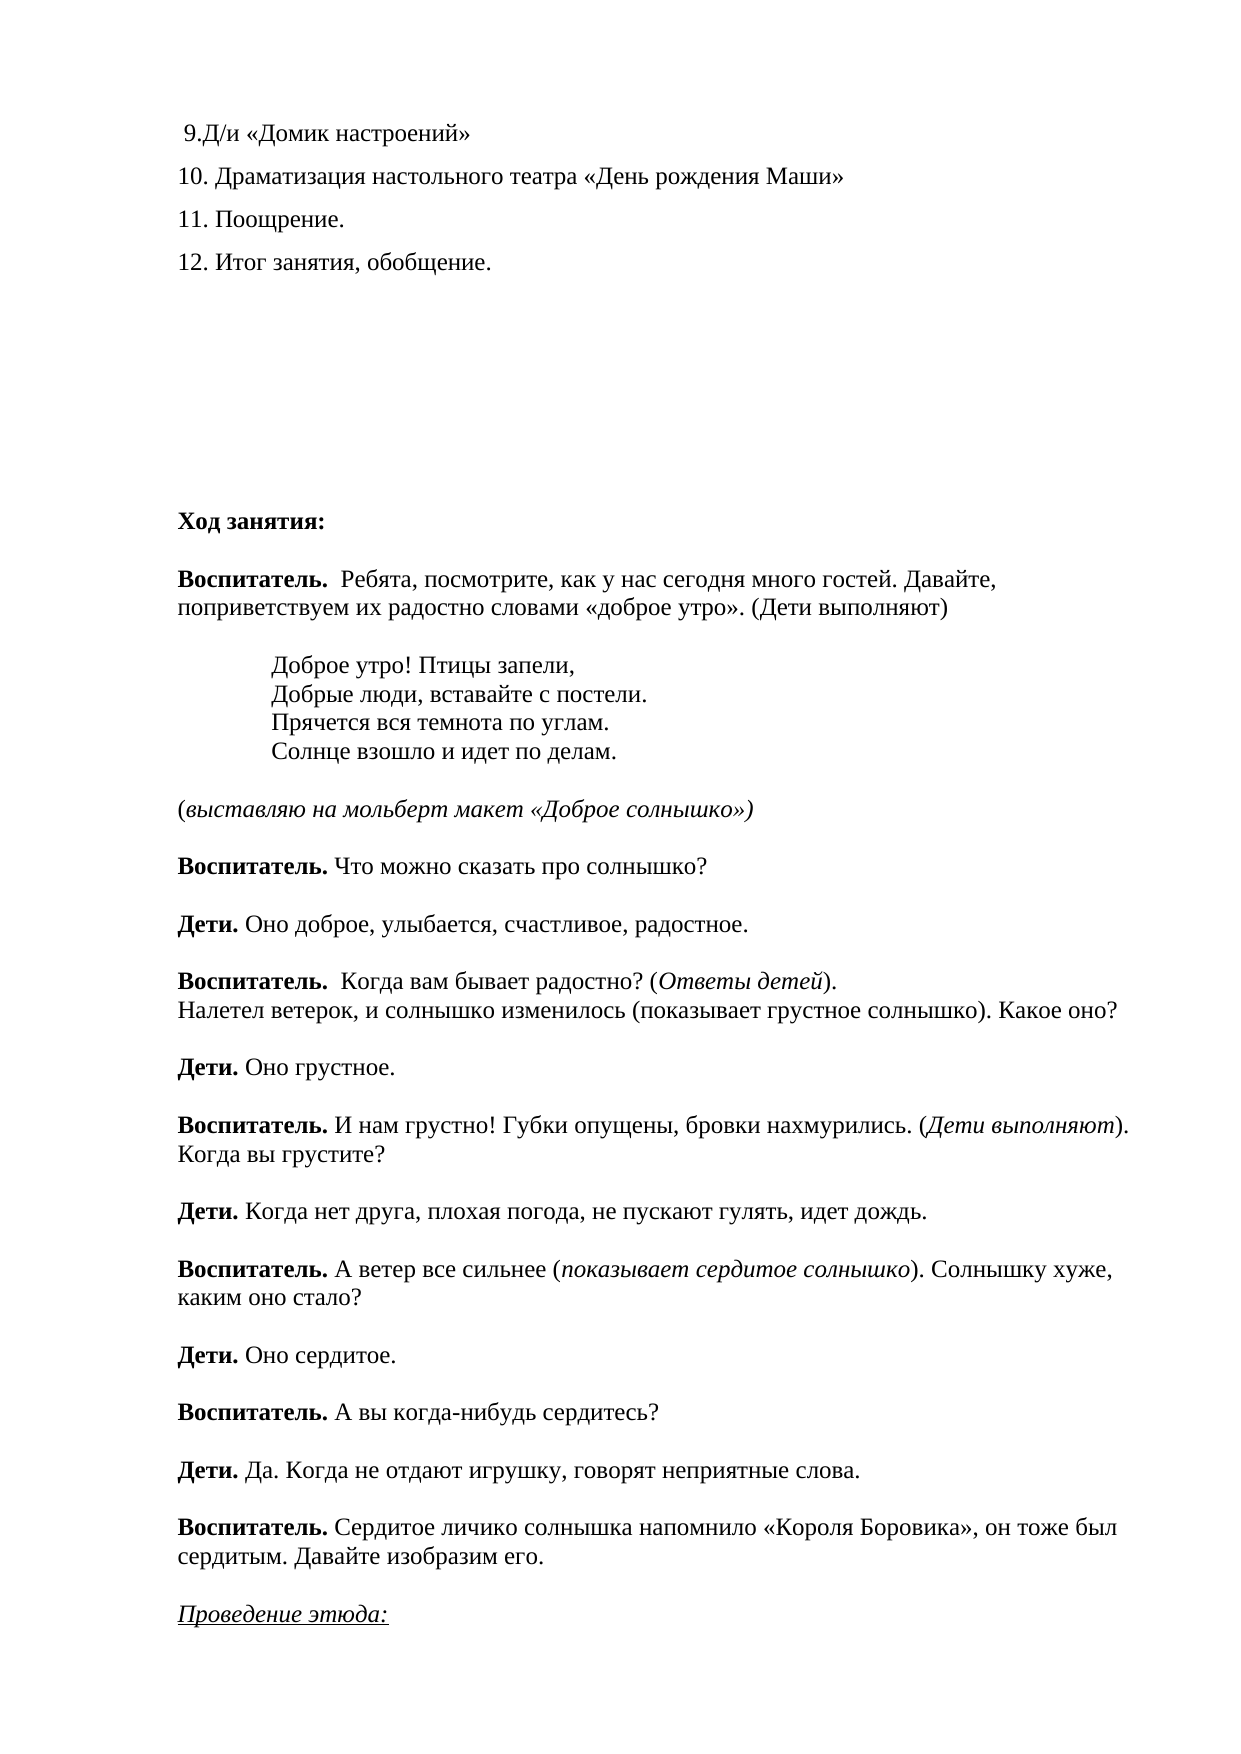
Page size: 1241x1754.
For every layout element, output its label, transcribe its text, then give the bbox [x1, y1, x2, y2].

text 12. Итог занятия, обобщение. [177, 247, 1152, 276]
text Проведение этюда: [177, 1599, 1152, 1627]
text Прячется вся темнота по углам. [177, 707, 1152, 736]
text Воспитатель. А вы когда-нибудь сердитесь? [177, 1397, 1152, 1426]
text Доброе утро! Птицы запели, [177, 650, 1152, 679]
text Ход занятия: [177, 506, 1152, 535]
text 10. Драматизация настольного театра «День рождения Маши» [177, 161, 1152, 190]
text Налетел ветерок, и солнышко изменилось (показывает грустное солнышко). Какое оно? [177, 995, 1152, 1024]
text 9.Д/и «Домик настроений» [177, 118, 1152, 147]
text Дети. Когда нет друга, плохая погода, не пускают гулять, идет дождь. [177, 1196, 1152, 1225]
text Дети. Оно доброе, улыбается, счастливое, радостное. [177, 909, 1152, 937]
text Воспитатель. И нам грустно! Губки опущены, бровки нахмурились. (Дети выполняют). Когда вы грустите? [177, 1110, 1152, 1167]
text Воспитатель. А ветер все сильнее (показывает сердитое солнышко). Солнышку хуже, каким оно стало? [177, 1254, 1152, 1311]
text Солнце взошло и идет по делам. [177, 736, 1152, 765]
text 11. Поощрение. [177, 204, 1152, 233]
text Дети. Да. Когда не отдают игрушку, говорят неприятные слова. [177, 1455, 1152, 1484]
text Воспитатель. Сердитое личико солнышка напомнило «Короля Боровика», он тоже был сердитым. Давайте изобразим его. [177, 1512, 1152, 1570]
text (выставляю на мольберт макет «Доброе солнышко») [177, 794, 1152, 822]
text Воспитатель. Ребята, посмотрите, как у нас сегодня много гостей. Давайте, поприветствуем их радостно словами «доброе утро». (Дети выполняют) [177, 564, 1152, 621]
text Воспитатель. Что можно сказать про солнышко? [177, 851, 1152, 880]
text Добрые люди, вставайте с постели. [177, 679, 1152, 707]
text Дети. Оно сердитое. [177, 1340, 1152, 1369]
text Дети. Оно грустное. [177, 1052, 1152, 1081]
text Воспитатель. Когда вам бывает радостно? (Ответы детей). [177, 966, 1152, 995]
